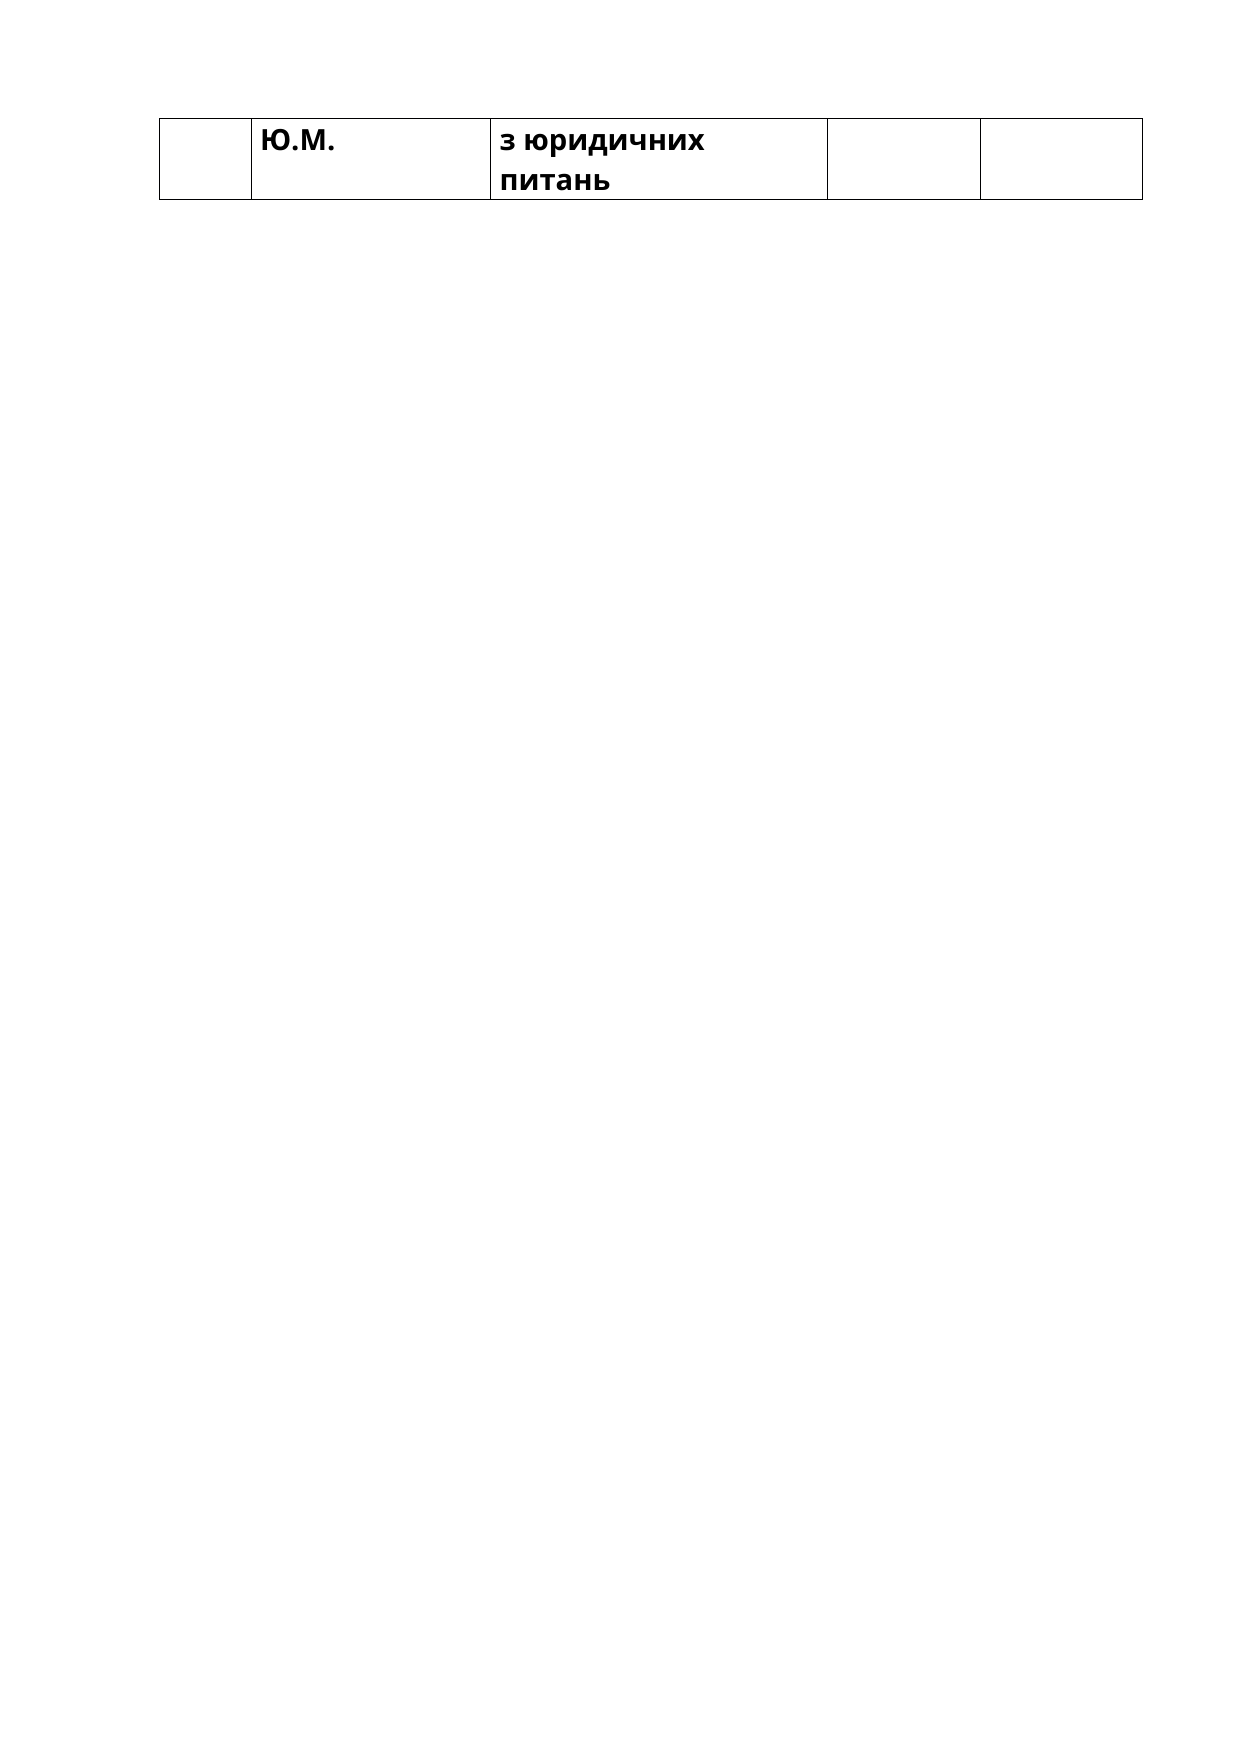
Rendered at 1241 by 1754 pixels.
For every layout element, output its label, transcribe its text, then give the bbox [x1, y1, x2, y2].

table_cell [828, 119, 980, 198]
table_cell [491, 119, 827, 198]
table_cell Марченко Ю.М. [252, 119, 490, 198]
table_cell [981, 119, 1142, 198]
table_cell 6 [160, 119, 251, 198]
